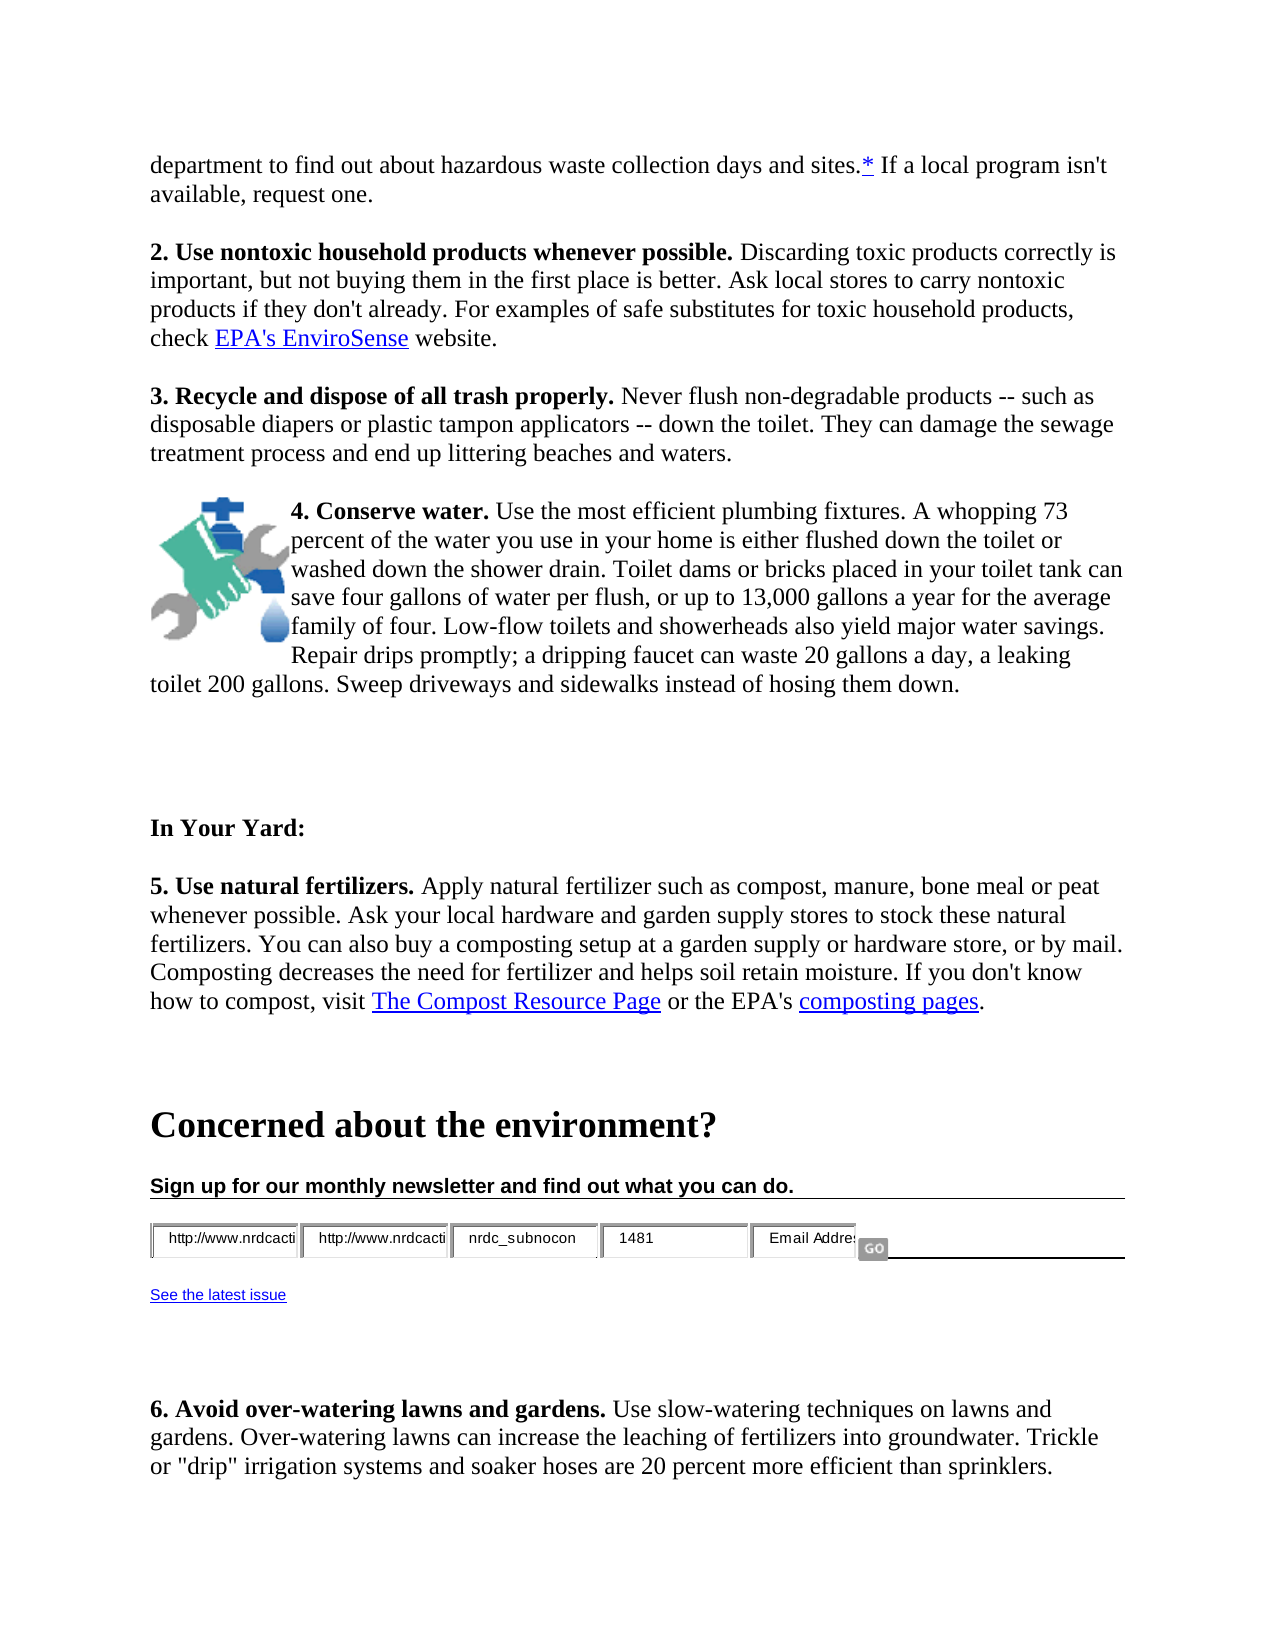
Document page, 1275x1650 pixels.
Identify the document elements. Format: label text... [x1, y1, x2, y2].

text See the latest issue [150, 1286, 1125, 1304]
text 2. Use nontoxic household products whenever possible. Discarding toxic products correctly is important, but not buying them in the first place is better. Ask local stores to carry nontoxic products if they don't already. For examples of safe substitutes for toxic household products, check EPA's EnviroSense website. [150, 237, 1125, 352]
text 5. Use natural fertilizers. Apply natural fertilizer such as compost, manure, bone meal or peat whenever possible. Ask your local hardware and garden supply stores to stock these natural fertilizers. You can also buy a composting setup at a garden supply or hardware store, or by mail. Composting decreases the need for fertilizer and helps soil retain moisture. If you don't know how to compost, visit The Compost Resource Page or the EPA's composting pages. [150, 871, 1125, 1015]
text In Your Yard: [150, 813, 1125, 842]
picture [150, 496, 291, 644]
text 4. Conserve water. Use the most efficient plumbing fixtures. A whopping 73 percent of the water you use in your home is either flushed down the toilet or washed down the shower drain. Toilet dams or bricks placed in your toilet tank can save four gallons of water per flush, or up to 13,000 gallons a year for the average family of four. Low-flow toilets and showerheads also yield major water savings. Repair drips promptly; a dripping faucet can waste 20 gallons a day, a leaking toilet 200 gallons. Sweep driveways and sidewalks instead of hosing them down. [150, 496, 1125, 697]
subtitle Concerned about the environment? [150, 1102, 1125, 1145]
text Sign up for our monthly newsletter and find out what you can do. [150, 1174, 1125, 1198]
text 6. Avoid over-watering lawns and gardens. Use slow-watering techniques on lawns and gardens. Over-watering lawns can increase the leaching of fertilizers into groundwater. Trickle or "drip" irrigation systems and soaker hoses are 20 percent more efficient than sprinklers. [150, 1394, 1125, 1480]
text 3. Recycle and dispose of all trash properly. Never flush non-degradable products -- such as disposable diapers or plastic tampon applicators -- down the toilet. They can damage the sewage treatment process and end up littering beaches and waters. [150, 381, 1125, 467]
